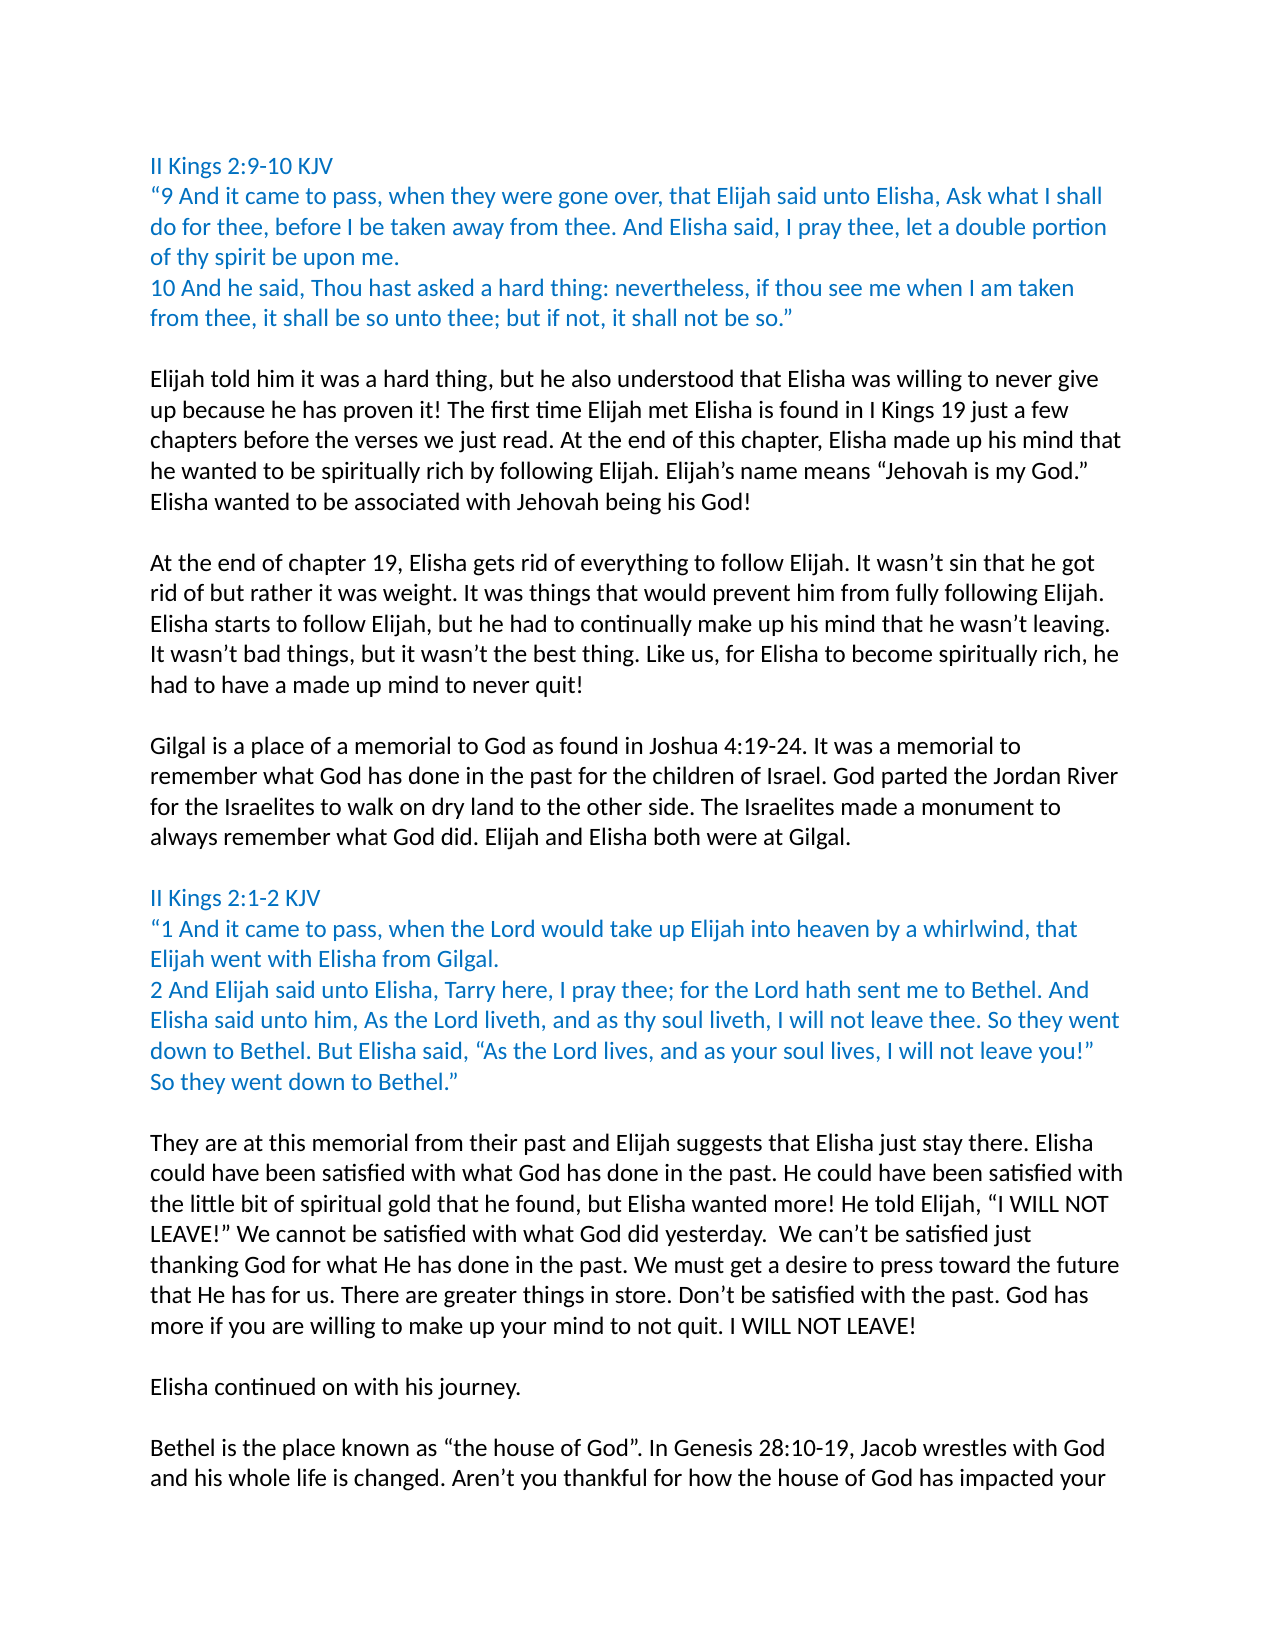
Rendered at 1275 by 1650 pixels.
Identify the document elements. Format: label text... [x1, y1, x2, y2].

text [150, 1432, 1125, 1493]
text “1 And it came to pass, when the Lord would take up Elijah into heaven by a whirlwind, that Elijah went with Elisha from Gilgal. [150, 913, 1125, 974]
text “9 And it came to pass, when they were gone over, that Elijah said unto Elisha, Ask what I shall do for thee, before I be taken away from thee. And Elisha said, I pray thee, let a double portion of thy spirit be upon me. [150, 181, 1125, 272]
text They are at this memorial from their past and Elijah suggests that Elisha just stay there. Elisha could have been satisfied with what God has done in the past. He could have been satisfied with the little bit of spiritual gold that he found, but Elisha wanted more! He told Elijah, “I WILL NOT LEAVE!” We cannot be satisfied with what God did yesterday. We can’t be satisfied just thanking God for what He has done in the past. We must get a desire to press toward the future that He has for us. There are greater things in store. Don’t be satisfied with the past. God has more if you are willing to make up your mind to not quit. I WILL NOT LEAVE! [150, 1127, 1125, 1340]
text At the end of chapter 19, Elisha gets rid of everything to follow Elijah. It wasn’t sin that he got rid of but rather it was weight. It was things that would prevent him from fully following Elijah. Elisha starts to follow Elijah, but he had to continually make up his mind that he wasn’t leaving. It wasn’t bad things, but it wasn’t the best thing. Like us, for Elisha to become spiritually rich, he had to have a made up mind to never quit! [150, 547, 1125, 699]
text 10 And he said, Thou hast asked a hard thing: nevertheless, if thou see me when I am taken from thee, it shall be so unto thee; but if not, it shall not be so.” [150, 272, 1125, 333]
text 2 And Elijah said unto Elisha, Tarry here, I pray thee; for the Lord hath sent me to Bethel. And Elisha said unto him, As the Lord liveth, and as thy soul liveth, I will not leave thee. So they went down to Bethel. But Elisha said, “As the Lord lives, and as your soul lives, I will not leave you!” So they went down to Bethel.” [150, 974, 1125, 1096]
text II Kings 2:9-10 KJV [150, 150, 1125, 181]
text Gilgal is a place of a memorial to God as found in Joshua 4:19-24. It was a memorial to remember what God has done in the past for the children of Israel. God parted the Jordan River for the Israelites to walk on dry land to the other side. The Israelites made a monument to always remember what God did. Elijah and Elisha both were at Gilgal. [150, 730, 1125, 852]
text II Kings 2:1-2 KJV [150, 882, 1125, 913]
text Elisha continued on with his journey. [150, 1371, 1125, 1401]
text Elijah told him it was a hard thing, but he also understood that Elisha was willing to never give up because he has proven it! The first time Elijah met Elisha is found in I Kings 19 just a few chapters before the verses we just read. At the end of this chapter, Elisha made up his mind that he wanted to be spiritually rich by following Elijah. Elijah’s name means “Jehovah is my God.” Elisha wanted to be associated with Jehovah being his God! [150, 364, 1125, 516]
